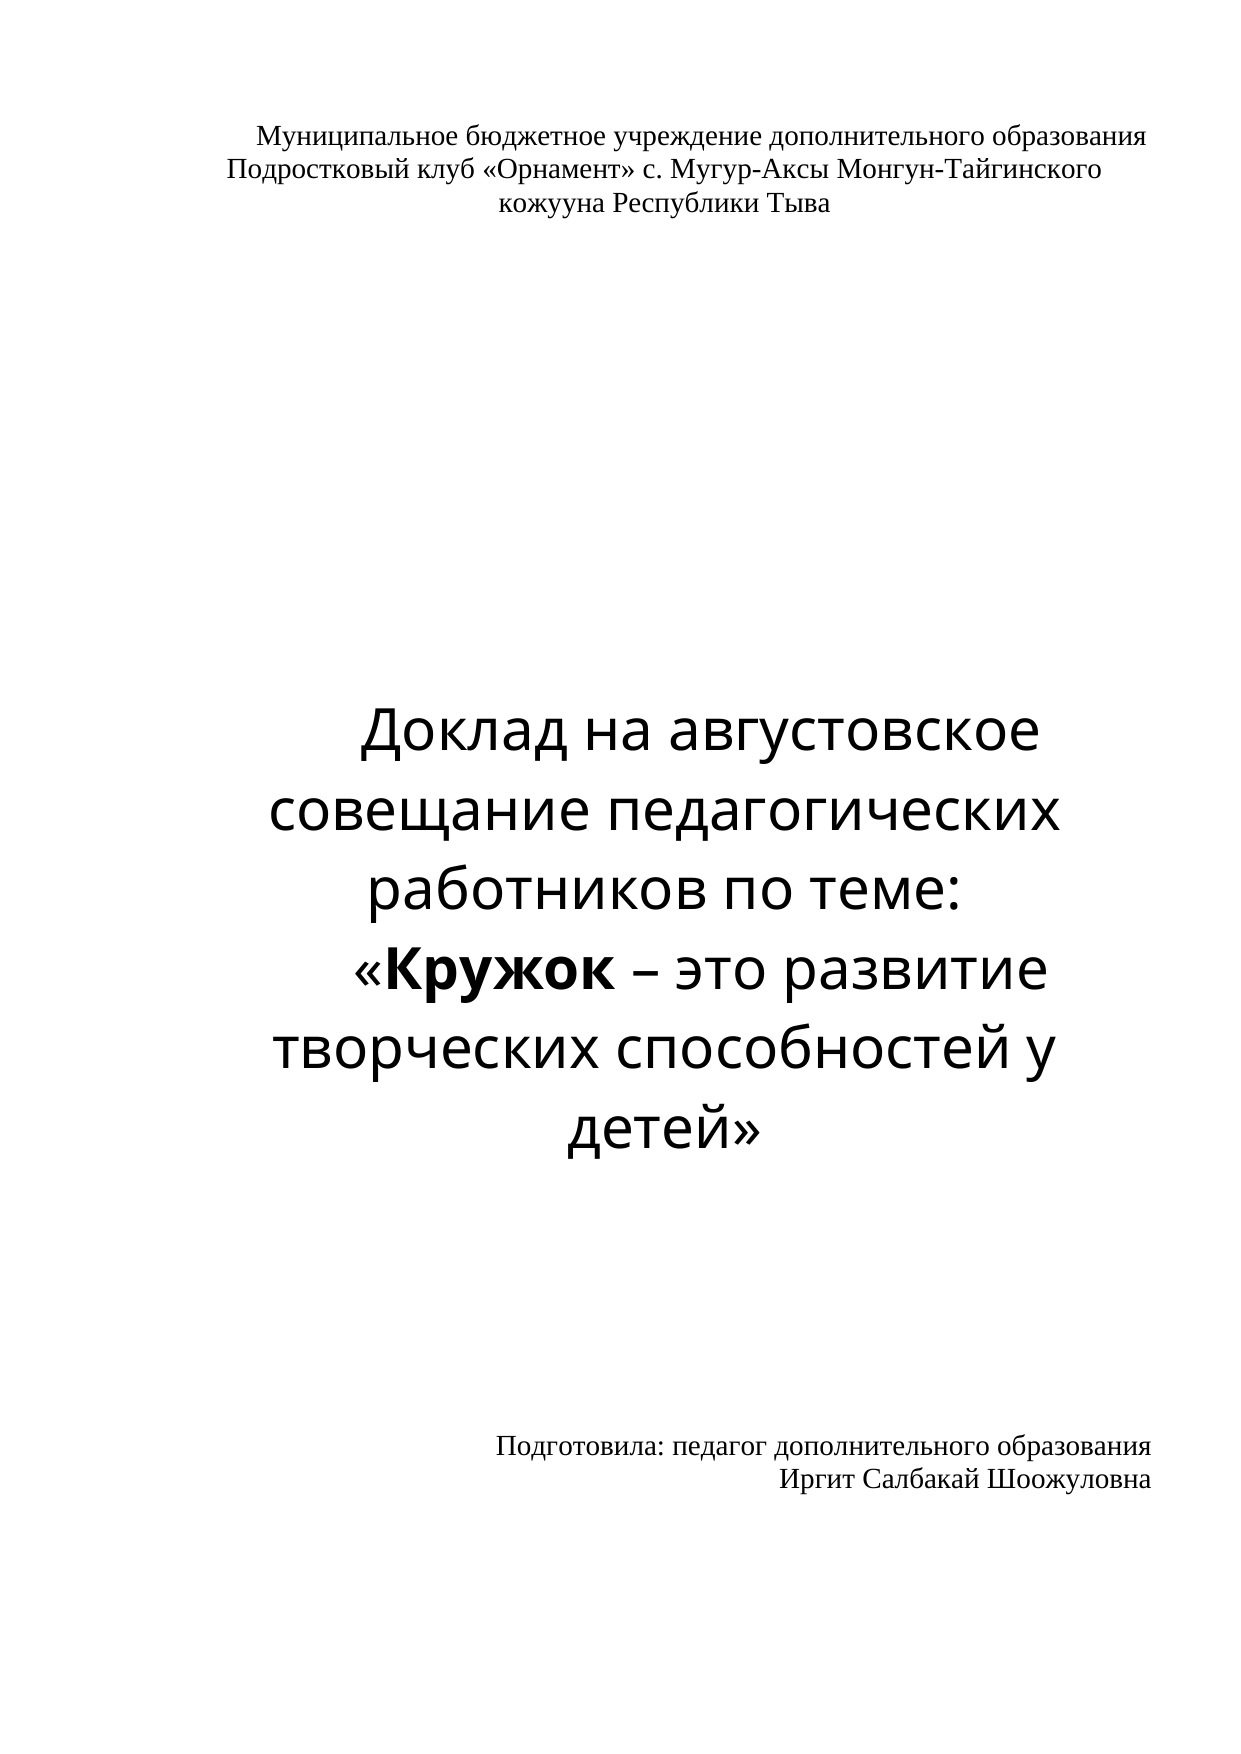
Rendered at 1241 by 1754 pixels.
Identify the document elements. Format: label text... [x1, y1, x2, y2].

text Подготовила: педагог дополнительного образования [177, 1428, 1152, 1462]
text Доклад на августовское совещание педагогических работников по теме: [177, 688, 1152, 927]
text Иргит Салбакай Шоожуловна [177, 1462, 1152, 1495]
text «Кружок – это развитие творческих способностей у детей» [177, 927, 1152, 1165]
text Муниципальное бюджетное учреждение дополнительного образования Подростковый клуб «Орнамент» с. Мугур-Аксы Монгун-Тайгинского кожууна Республики Тыва [177, 118, 1152, 219]
